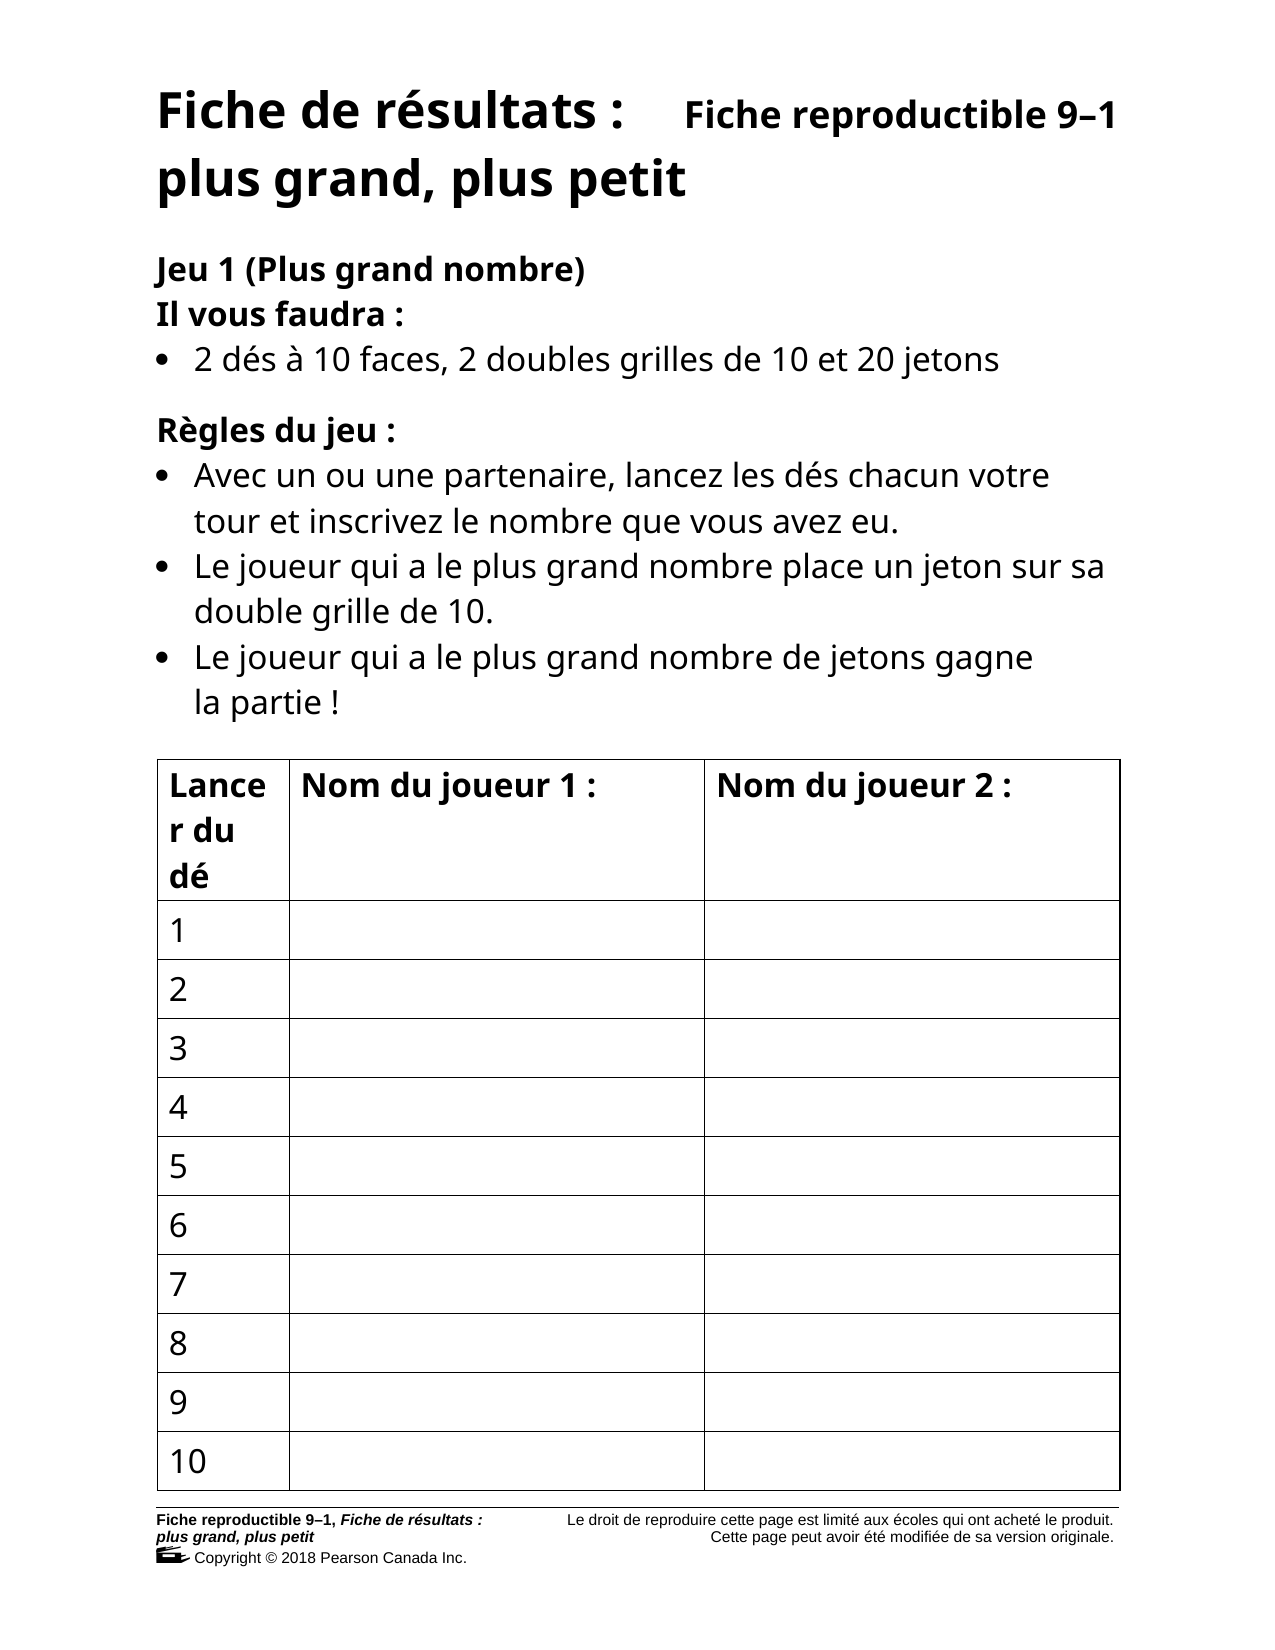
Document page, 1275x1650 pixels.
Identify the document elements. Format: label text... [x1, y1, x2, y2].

table_cell 8 [158, 1314, 289, 1372]
text Jeu 1 (Plus grand nombre) [156, 245, 1119, 291]
text Règles du jeu : [156, 407, 1119, 452]
text Il vous faudra : [156, 291, 1119, 336]
table_cell 1 [158, 901, 289, 959]
table_cell [705, 1314, 1119, 1372]
table_cell [705, 1019, 1119, 1077]
table_cell [705, 1196, 1119, 1254]
table_cell [290, 1137, 704, 1195]
picture [156, 1546, 190, 1563]
table_cell 9 [158, 1373, 289, 1431]
table_cell 2 [158, 960, 289, 1018]
table_cell [705, 1255, 1119, 1313]
table_cell [290, 1196, 704, 1254]
table_cell [290, 901, 704, 959]
list Avec un ou une partenaire, lancez les dés chacun votre tour et inscrivez le nombre que vous avez eu. [156, 452, 1119, 543]
table_header Nom du joueur 2 : [705, 760, 1119, 900]
table_cell [705, 1137, 1119, 1195]
table_header Nom du joueur 1 : [290, 760, 704, 900]
table_cell [705, 1078, 1119, 1136]
table_cell [705, 960, 1119, 1018]
table_cell 7 [158, 1255, 289, 1313]
table_cell 6 [158, 1196, 289, 1254]
table_cell [705, 901, 1119, 959]
table_cell [290, 1432, 704, 1489]
text plus grand, plus petit [156, 143, 1119, 211]
list Le joueur qui a le plus grand nombre place un jeton sur sa double grille de 10. [156, 543, 1119, 634]
table_cell [290, 1373, 704, 1431]
table_cell [290, 960, 704, 1018]
table_cell [705, 1432, 1119, 1489]
table_cell [290, 1019, 704, 1077]
table_cell [290, 1314, 704, 1372]
table_cell 5 [158, 1137, 289, 1195]
table_header Lancer du dé [158, 760, 289, 900]
table_cell [290, 1078, 704, 1136]
table_cell 3 [158, 1019, 289, 1077]
table_cell 4 [158, 1078, 289, 1136]
list 2 dés à 10 faces, 2 doubles grilles de 10 et 20 jetons [156, 336, 1119, 382]
list Le joueur qui a le plus grand nombre de jetons gagne la partie ! [156, 634, 1119, 724]
text Fiche de résultats : Fiche reproductible 9–1 [156, 75, 1119, 143]
table_cell 10 [158, 1432, 289, 1489]
table_cell [705, 1373, 1119, 1431]
table_cell [290, 1255, 704, 1313]
